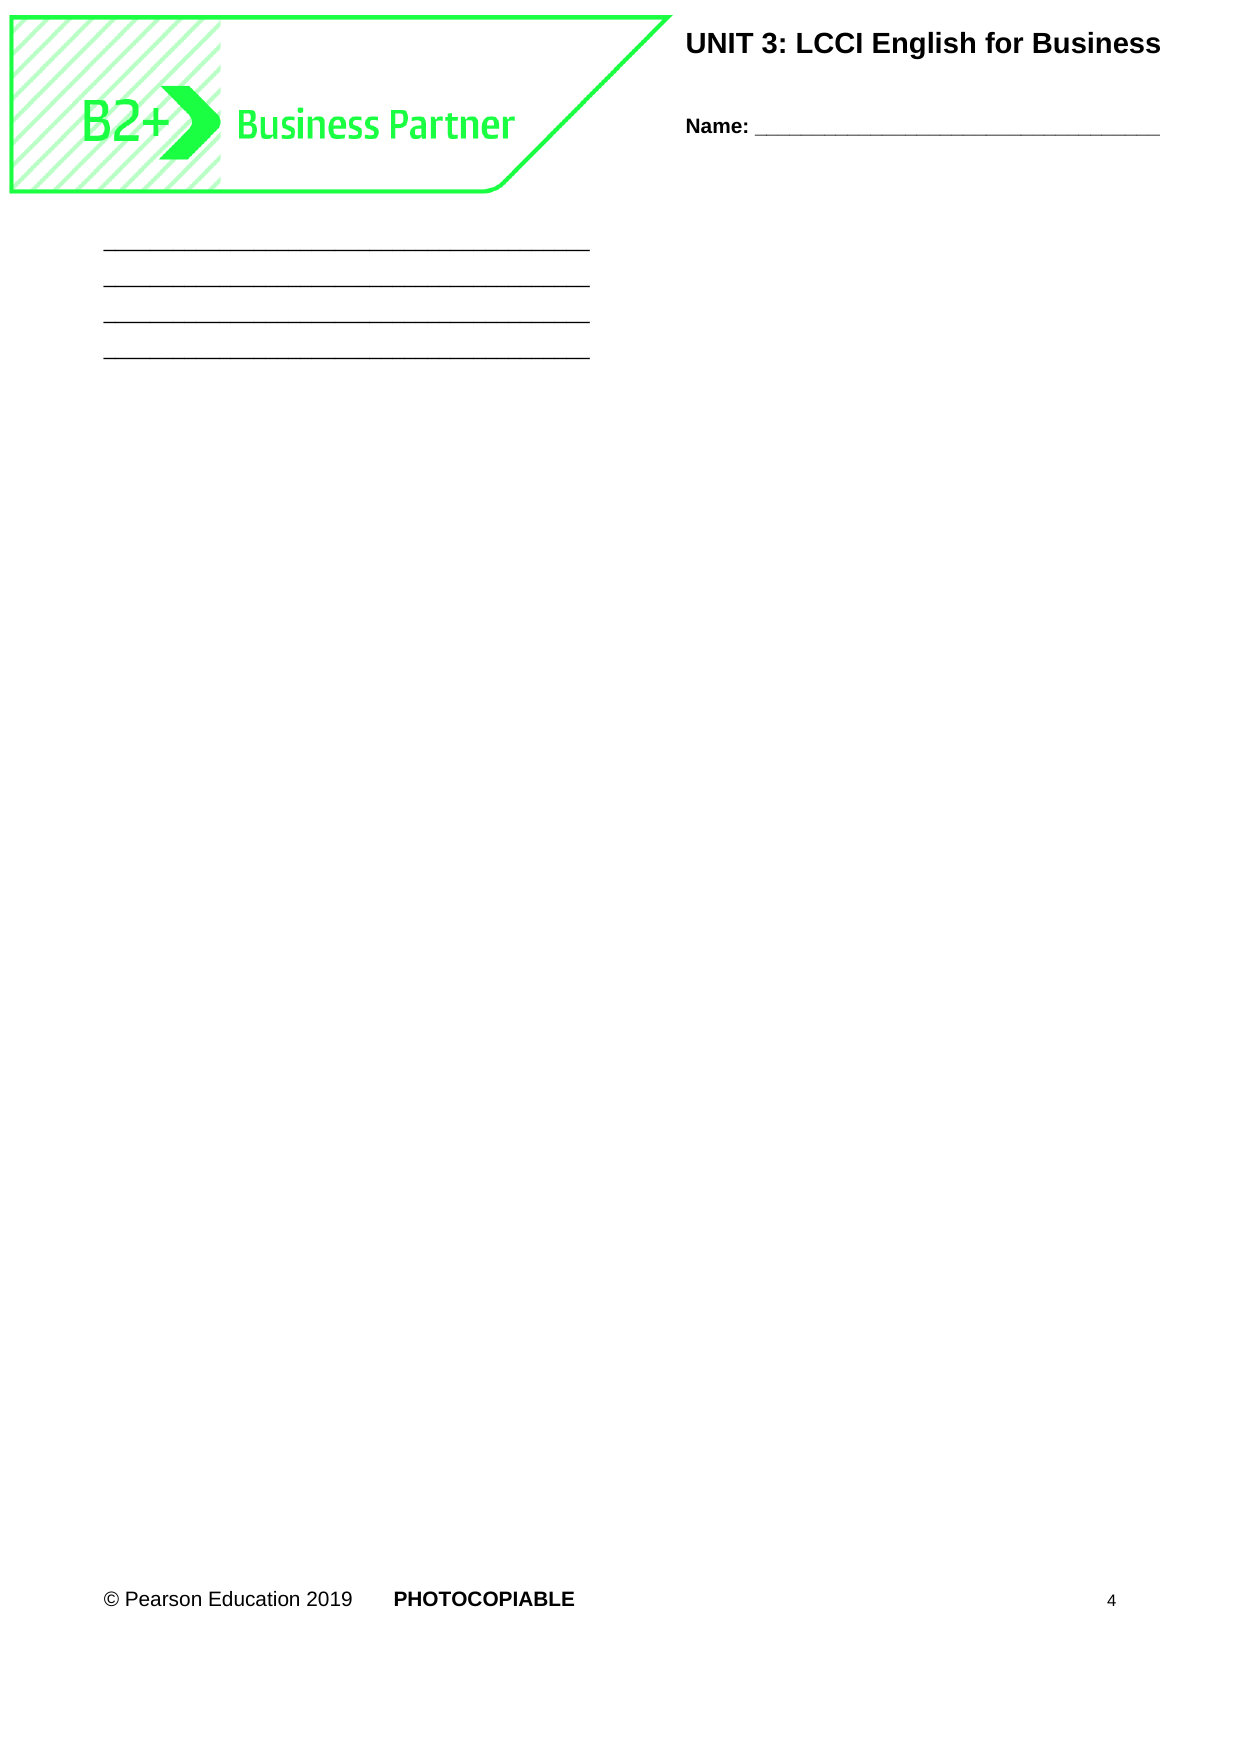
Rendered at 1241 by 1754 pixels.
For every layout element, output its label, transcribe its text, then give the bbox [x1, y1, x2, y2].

picture [0, 0, 683, 203]
